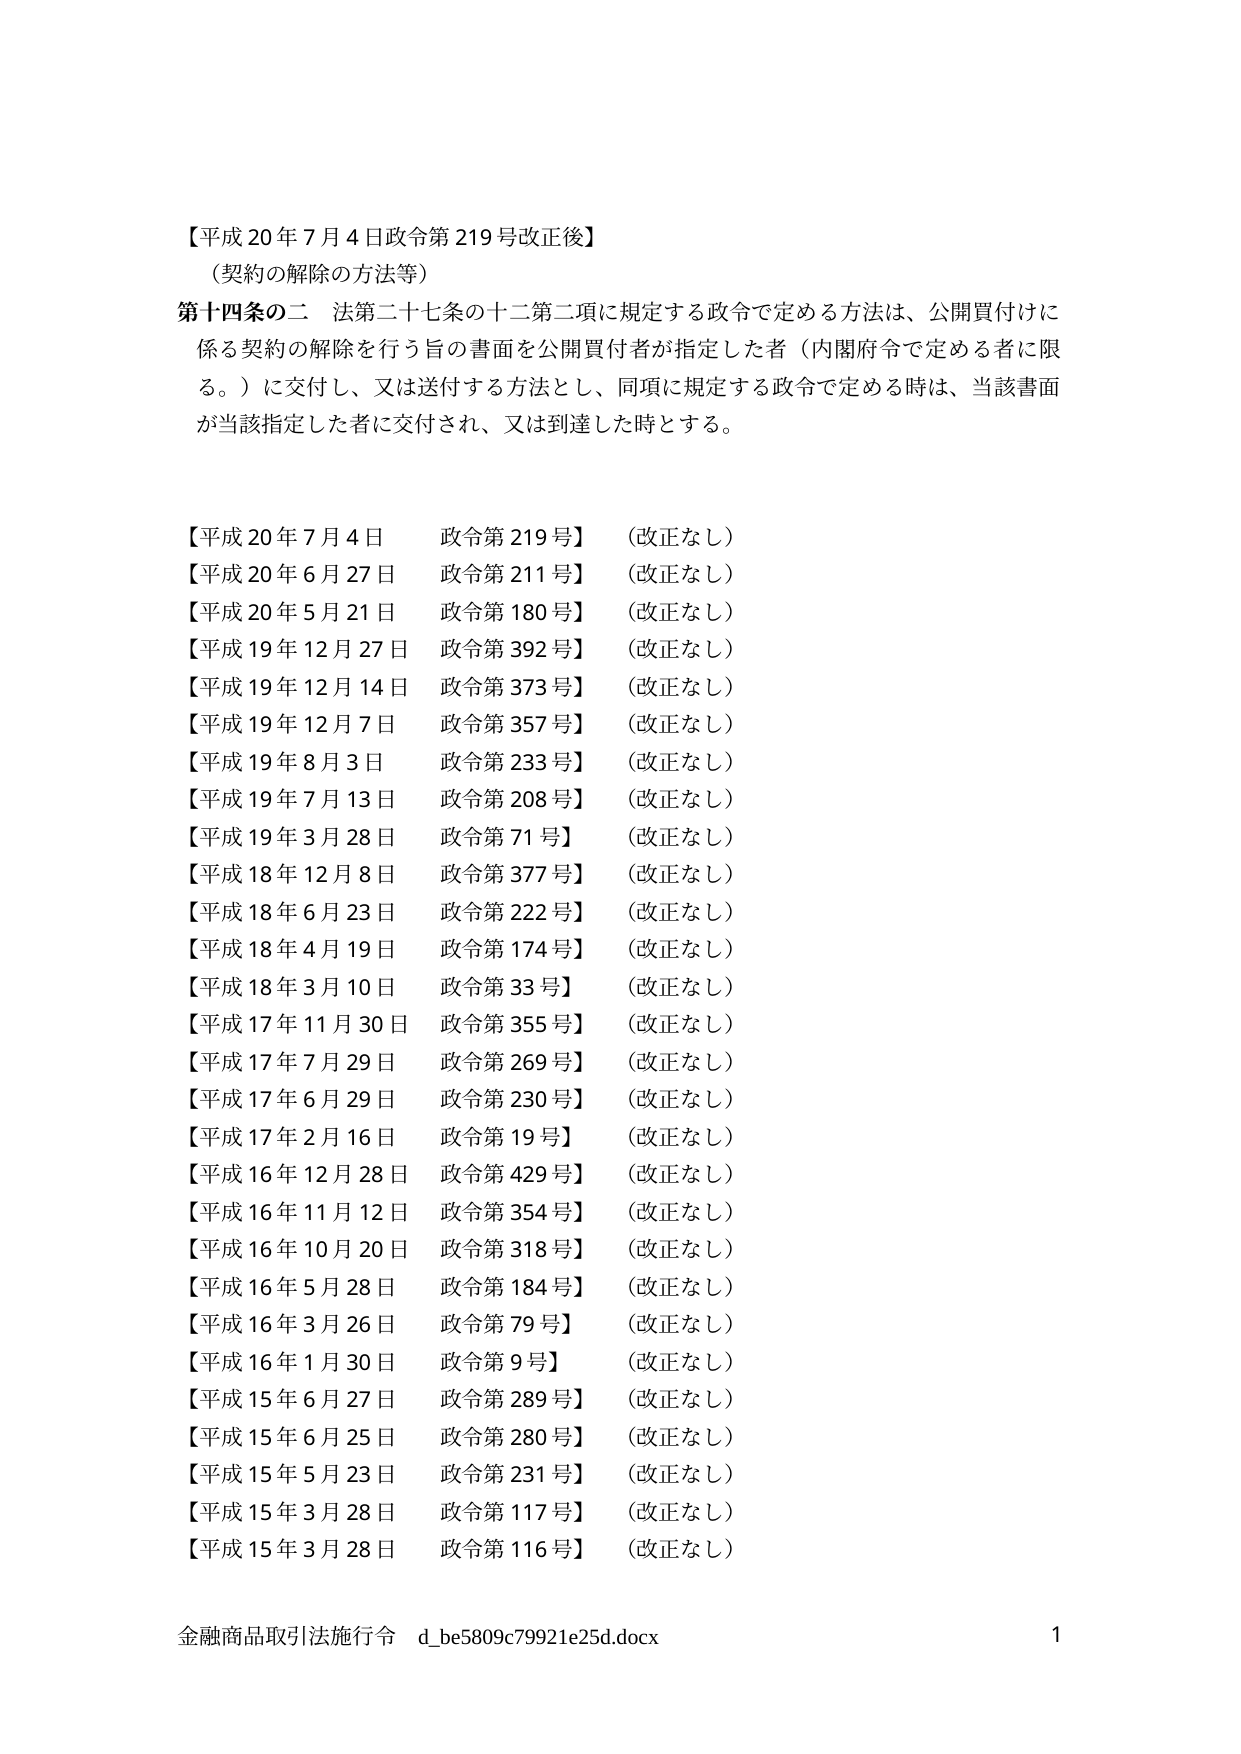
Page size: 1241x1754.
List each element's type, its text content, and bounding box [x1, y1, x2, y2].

text 【平成16年11月12日 政令第354号】 （改正なし） [177, 1192, 1063, 1229]
text 【平成16年3月26日 政令第79号】 （改正なし） [177, 1304, 1063, 1342]
text 【平成20年7月4日政令第219号改正後】 [177, 217, 1063, 254]
text 【平成18年6月23日 政令第222号】 （改正なし） [177, 892, 1063, 929]
text 【平成17年2月16日 政令第19号】 （改正なし） [177, 1117, 1063, 1154]
text 【平成15年3月28日 政令第117号】 （改正なし） [177, 1492, 1063, 1529]
text 【平成16年5月28日 政令第184号】 （改正なし） [177, 1267, 1063, 1304]
text 【平成16年1月30日 政令第9号】 （改正なし） [177, 1342, 1063, 1379]
text 【平成15年5月23日 政令第231号】 （改正なし） [177, 1454, 1063, 1492]
text 第十四条の二 法第二十七条の十二第二項に規定する政令で定める方法は、公開買付けに係る契約の解除を行う旨の書面を公開買付者が指定した者（内閣府令で定める者に限る。）に交付し、又は送付する方法とし、同項に規定する政令で定める時は、当該書面が当該指定した者に交付され、又は到達した時とする。 [177, 292, 1063, 442]
text 【平成15年6月25日 政令第280号】 （改正なし） [177, 1417, 1063, 1454]
text 【平成20年7月4日 政令第219号】 （改正なし） [177, 517, 1063, 554]
text 【平成17年6月29日 政令第230号】 （改正なし） [177, 1079, 1063, 1117]
text 【平成18年3月10日 政令第33号】 （改正なし） [177, 967, 1063, 1004]
text 【平成19年8月3日 政令第233号】 （改正なし） [177, 742, 1063, 779]
text 【平成17年7月29日 政令第269号】 （改正なし） [177, 1042, 1063, 1079]
text 【平成18年4月19日 政令第174号】 （改正なし） [177, 929, 1063, 967]
text 【平成19年12月14日 政令第373号】 （改正なし） [177, 667, 1063, 704]
text 【平成19年12月7日 政令第357号】 （改正なし） [177, 704, 1063, 742]
text 【平成20年5月21日 政令第180号】 （改正なし） [177, 592, 1063, 629]
text 【平成18年12月8日 政令第377号】 （改正なし） [177, 854, 1063, 892]
text 【平成15年3月28日 政令第116号】 （改正なし） [177, 1529, 1063, 1567]
text 【平成19年3月28日 政令第71号】 （改正なし） [177, 817, 1063, 854]
text 【平成20年6月27日 政令第211号】 （改正なし） [177, 554, 1063, 592]
text （契約の解除の方法等） [177, 254, 1063, 292]
text 【平成19年12月27日 政令第392号】 （改正なし） [177, 629, 1063, 667]
text 【平成17年11月30日 政令第355号】 （改正なし） [177, 1004, 1063, 1042]
text 【平成16年12月28日 政令第429号】 （改正なし） [177, 1154, 1063, 1192]
text 【平成19年7月13日 政令第208号】 （改正なし） [177, 779, 1063, 817]
text 【平成16年10月20日 政令第318号】 （改正なし） [177, 1229, 1063, 1267]
text 【平成15年6月27日 政令第289号】 （改正なし） [177, 1379, 1063, 1417]
